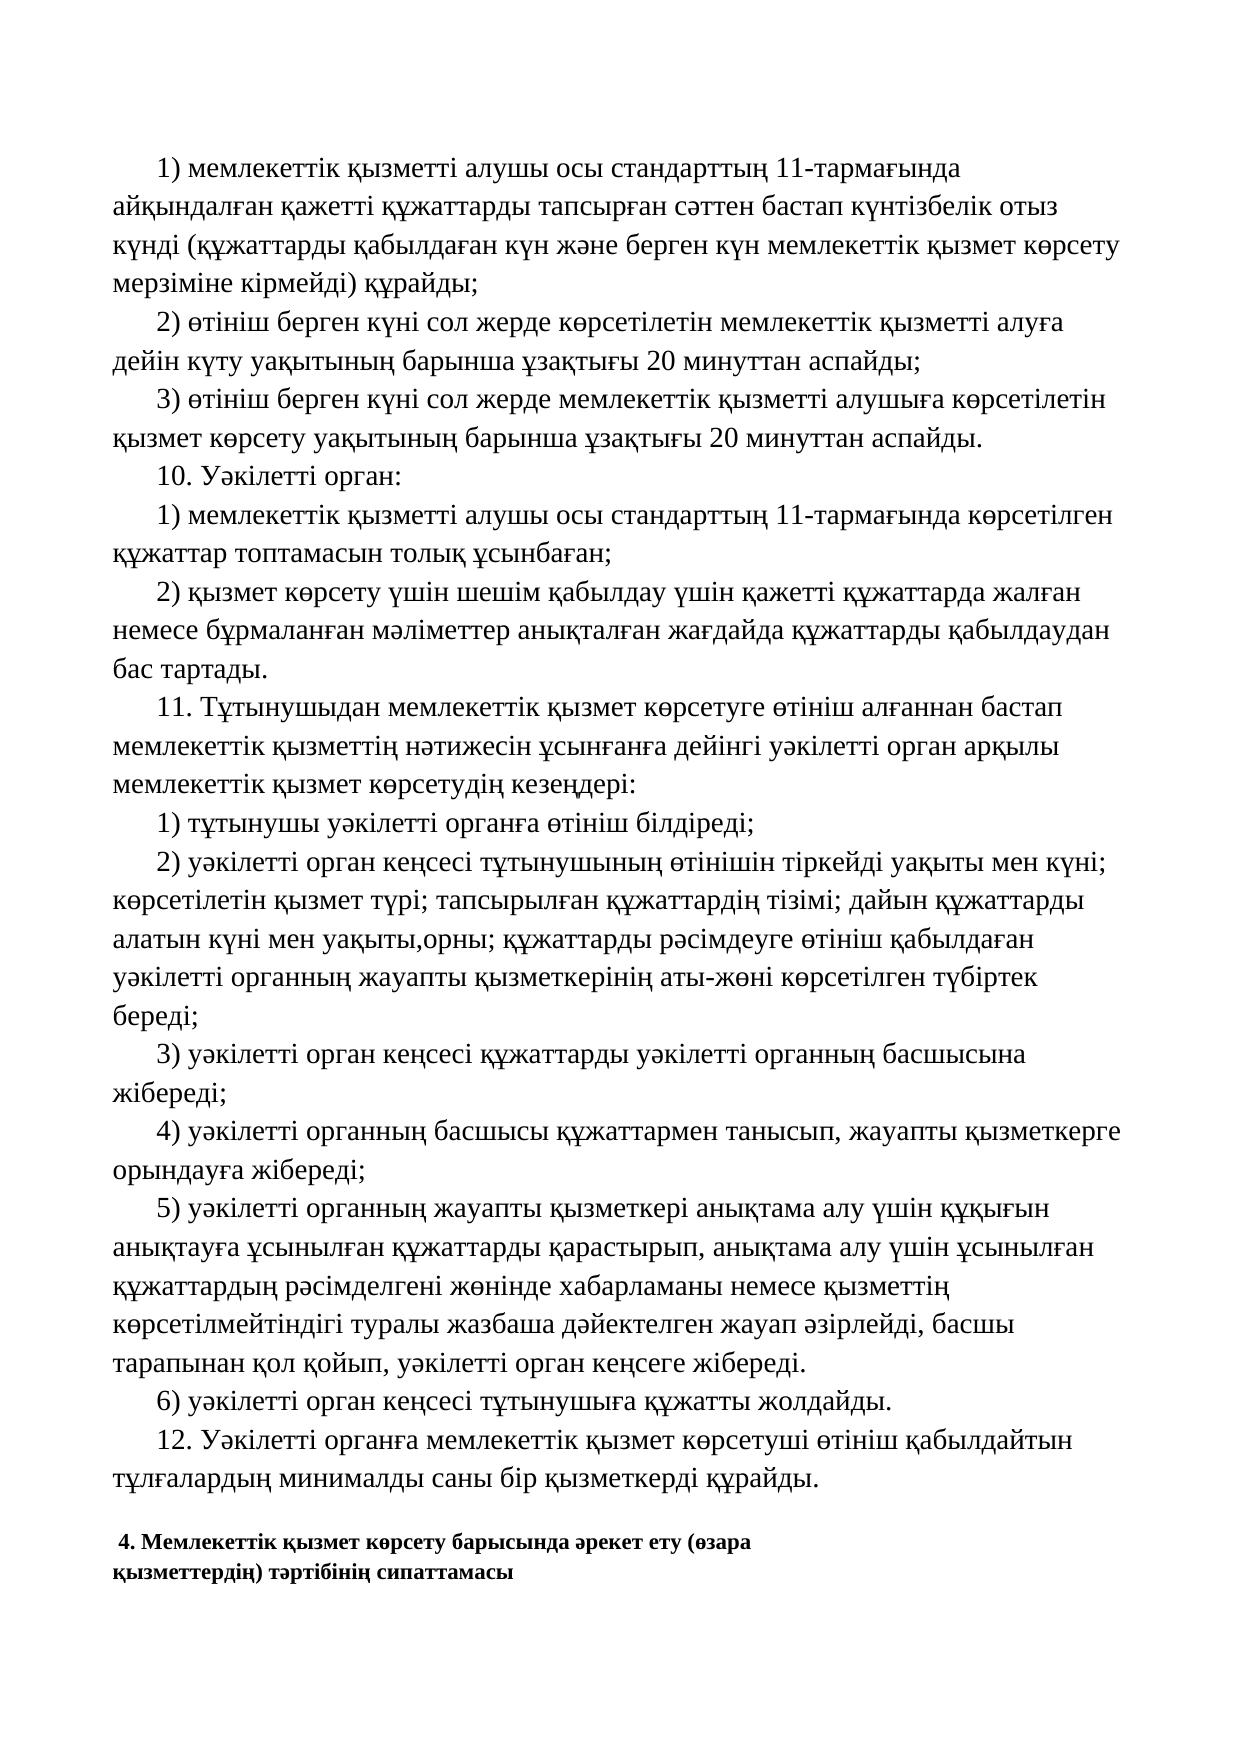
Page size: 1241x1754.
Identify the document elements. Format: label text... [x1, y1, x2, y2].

text 4. Мемлекеттік қызмет көрсету барысында әрекет ету (өзара қызметтердің) тәртібінің сипаттамасы [112, 1528, 1128, 1584]
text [112, 150, 1128, 1524]
